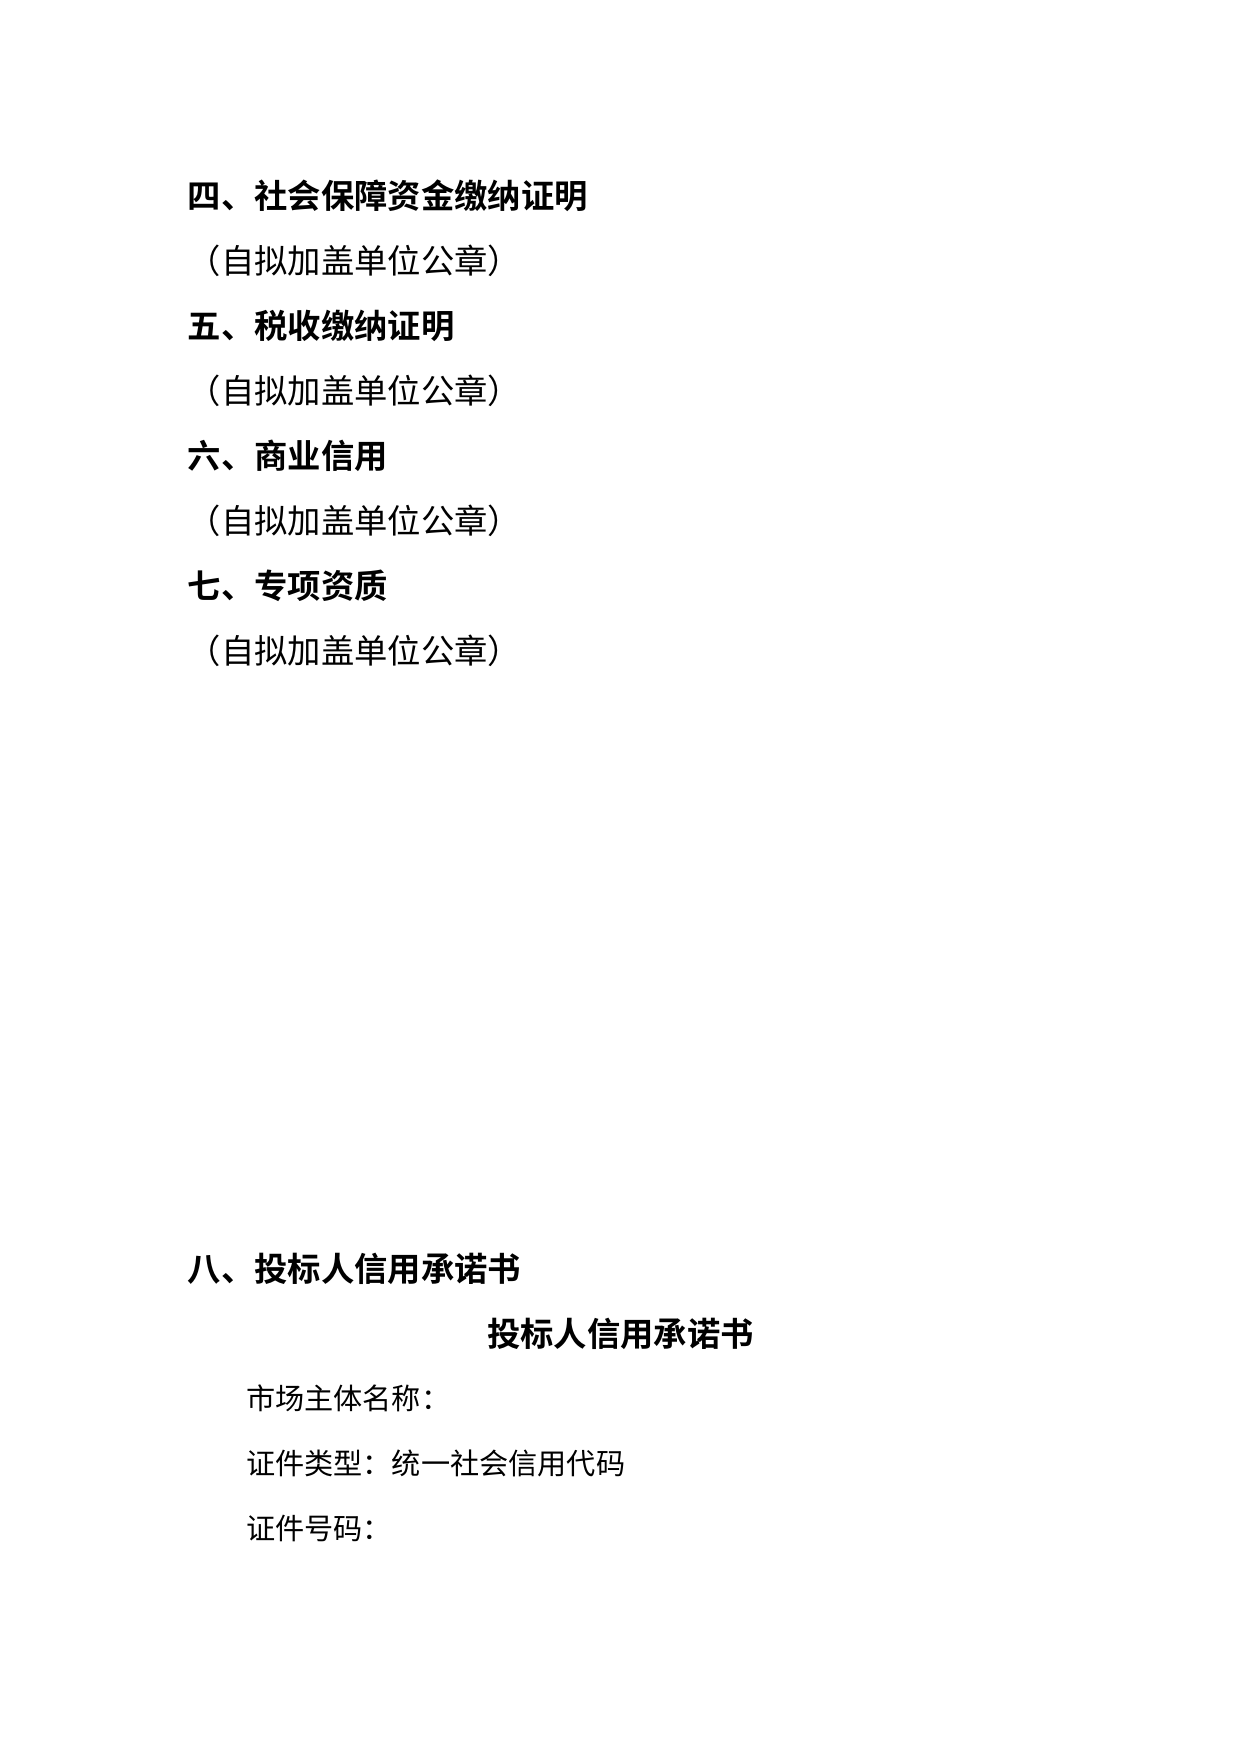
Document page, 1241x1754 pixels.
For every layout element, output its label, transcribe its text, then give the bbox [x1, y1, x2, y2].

text 证件号码： [187, 1494, 1053, 1559]
text 八、投标人信用承诺书 [187, 1234, 1053, 1299]
text 投标人信用承诺书 [187, 1299, 1053, 1364]
list （自拟加盖单位公章） [187, 487, 1053, 552]
list （自拟加盖单位公章） [187, 617, 1053, 682]
list 四、社会保障资金缴纳证明 [187, 162, 1053, 227]
list 税收缴纳证明 [187, 292, 1053, 357]
list 商业信用 [187, 422, 1053, 487]
list （自拟加盖单位公章） [187, 357, 1053, 422]
list 专项资质 [187, 552, 1053, 617]
text 证件类型：统一社会信用代码 [187, 1429, 1053, 1494]
list （自拟加盖单位公章） [187, 227, 1053, 292]
text 市场主体名称： [187, 1364, 1053, 1429]
